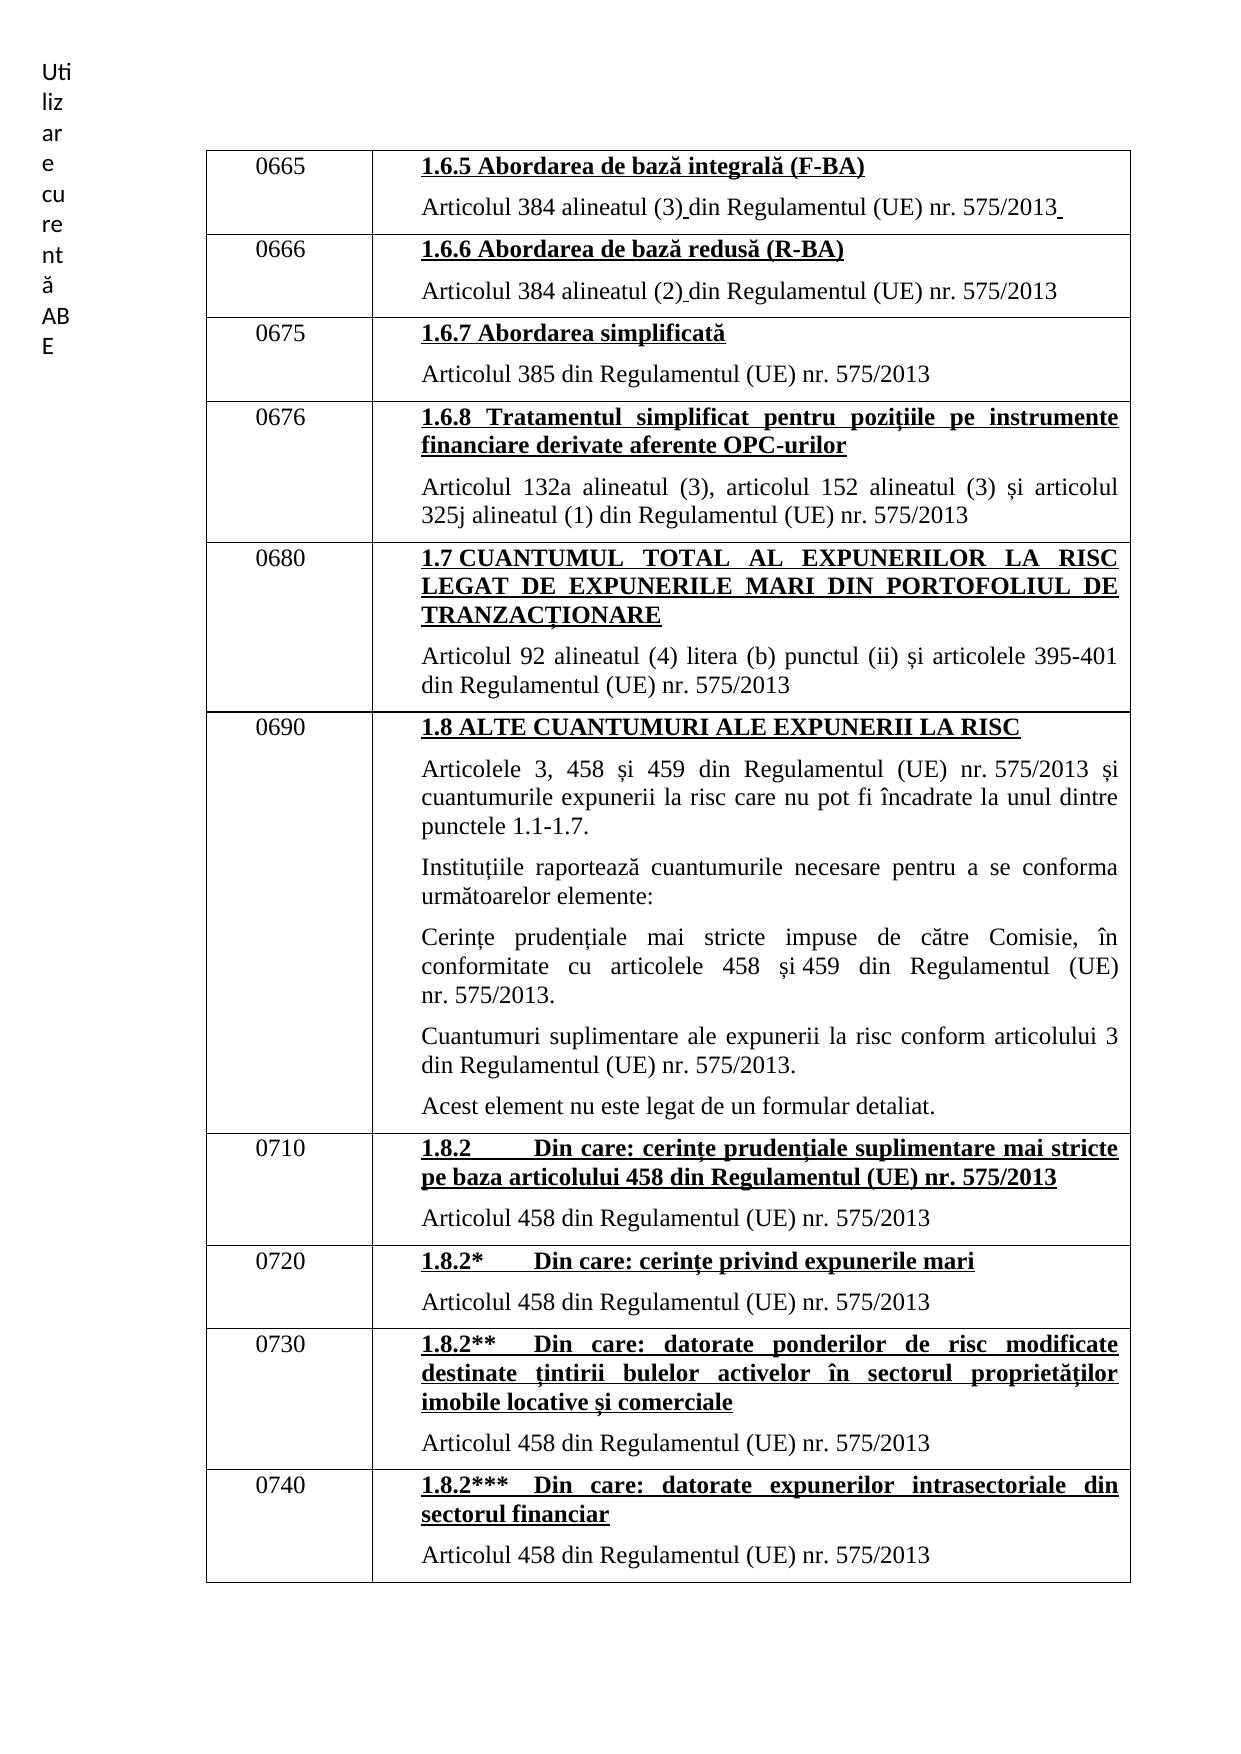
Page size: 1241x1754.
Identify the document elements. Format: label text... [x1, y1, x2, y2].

table_cell 1.7 CUANTUMUL TOTAL AL EXPUNERILOR LA RISC LEGAT DE EXPUNERILE MARI DIN PORTOFOLIUL DE TRANZACȚIONARE Articolul 92 alineatul (4) litera (b) punctul (ii) și articolele 395-401 din Regulamentul (UE) nr. 575/2013 [373, 543, 1130, 711]
table_cell 1.8.2* Din care: cerințe privind expunerile mari Articolul 458 din Regulamentul (UE) nr. 575/2013 [373, 1246, 1130, 1328]
table_cell 0675 [207, 318, 372, 401]
table_cell 0680 [207, 543, 372, 711]
table_cell 1.8 ALTE CUANTUMURI ALE EXPUNERII LA RISC Articolele 3, 458 și 459 din Regulamentul (UE) nr. 575/2013 și cuantumurile expunerii la risc care nu pot fi încadrate la unul dintre punctele 1.1-1.7. Instituțiile raportează cuantumurile necesare pentru a se conforma următoarelor elemente: Cerințe prudențiale mai stricte impuse de către Comisie, în conformitate cu articolele 458 și 459 din Regulamentul (UE) nr. 575/2013. Cuantumuri suplimentare ale expunerii la risc conform articolului 3 din Regulamentul (UE) nr. 575/2013. Acest element nu este legat de un formular detaliat. [373, 713, 1130, 1132]
table_cell 0665 [207, 151, 372, 233]
table_cell 1.6.5 Abordarea de bază integrală (F-BA) Articolul 384 alineatul (3) din Regulamentul (UE) nr. 575/2013 [373, 151, 1130, 233]
table_cell 0690 [207, 713, 372, 1132]
table_cell 0676 [207, 402, 372, 542]
table_cell 1.8.2 Din care: cerințe prudențiale suplimentare mai stricte pe baza articolului 458 din Regulamentul (UE) nr. 575/2013 Articolul 458 din Regulamentul (UE) nr. 575/2013 [373, 1134, 1130, 1245]
table_cell 1.6.7 Abordarea simplificată Articolul 385 din Regulamentul (UE) nr. 575/2013 [373, 318, 1130, 401]
table_cell 0710 [207, 1134, 372, 1245]
table_cell 1.8.2** Din care: datorate ponderilor de risc modificate destinate țintirii bulelor activelor în sectorul proprietăților imobile locative și comerciale Articolul 458 din Regulamentul (UE) nr. 575/2013 [373, 1329, 1130, 1469]
table_cell 0720 [207, 1246, 372, 1328]
table_cell 0730 [207, 1329, 372, 1469]
table_cell 0666 [207, 235, 372, 317]
table_cell 0740 [207, 1470, 372, 1582]
table_cell 1.8.2*** Din care: datorate expunerilor intrasectoriale din sectorul financiar Articolul 458 din Regulamentul (UE) nr. 575/2013 [373, 1470, 1130, 1582]
table_cell 1.6.6 Abordarea de bază redusă (R-BA) Articolul 384 alineatul (2) din Regulamentul (UE) nr. 575/2013 [373, 235, 1130, 317]
table_cell 1.6.8 Tratamentul simplificat pentru pozițiile pe instrumente financiare derivate aferente OPC-urilor Articolul 132a alineatul (3), articolul 152 alineatul (3) și articolul 325j alineatul (1) din Regulamentul (UE) nr. 575/2013 [373, 402, 1130, 542]
